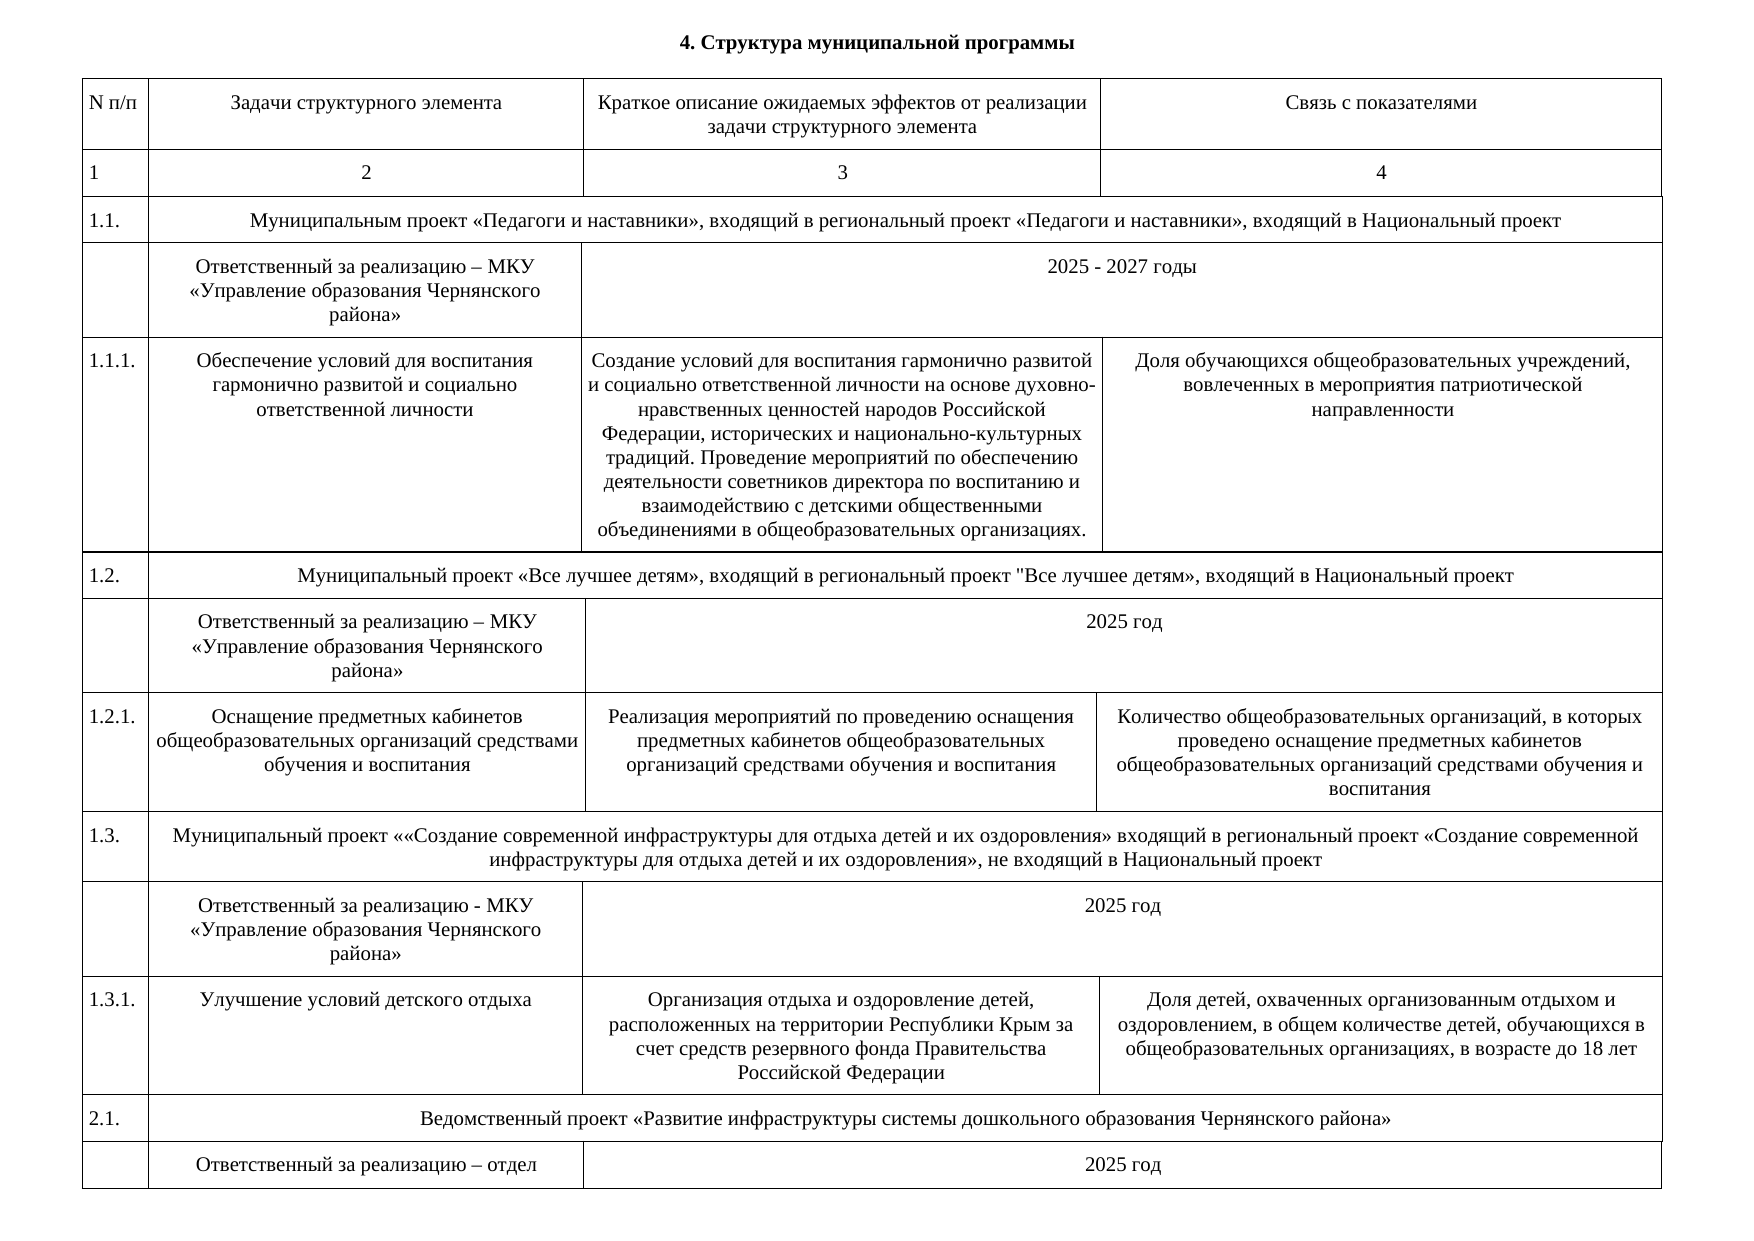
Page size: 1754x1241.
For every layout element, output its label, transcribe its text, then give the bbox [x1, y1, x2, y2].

table_cell Ответственный за реализацию – МКУ «Управление образования Чернянского района» [149, 599, 585, 692]
table_cell Ведомственный проект «Развитие инфраструктуры системы дошкольного образования Чернянского района» [149, 1095, 1662, 1141]
table_cell [83, 1142, 148, 1188]
table_cell Оснащение предметных кабинетов общеобразовательных организаций средствами обучения и воспитания [149, 693, 585, 811]
table_header Краткое описание ожидаемых эффектов от реализации задачи структурного элемента [584, 79, 1100, 148]
table_cell 1.2. [83, 553, 148, 598]
table_cell 1.1.1. [83, 338, 148, 551]
table_cell Организация отдыха и оздоровление детей, расположенных на территории Республики Крым за счет средств резервного фонда Правительства Российской Федерации [583, 977, 1099, 1094]
table_cell Муниципальный проект ««Создание современной инфраструктуры для отдыха детей и их оздоровления» входящий в региональный проект «Создание современной инфраструктуры для отдыха детей и их оздоровления», не входящий в Национальный проект [149, 812, 1662, 881]
table_cell [83, 599, 148, 692]
table_cell Реализация мероприятий по проведению оснащения предметных кабинетов общеобразовательных организаций средствами обучения и воспитания [586, 693, 1096, 811]
table_cell Ответственный за реализацию – МКУ «Управление образования Чернянского района» [149, 243, 581, 337]
table_header Связь с показателями [1101, 79, 1661, 148]
table_cell Ответственный за реализацию - МКУ «Управление образования Чернянского района» [149, 882, 582, 976]
table_cell Обеспечение условий для воспитания гармонично развитой и социально ответственной личности [149, 338, 581, 551]
table_cell 2.1. [83, 1095, 148, 1141]
title 4. Структура муниципальной программы [31, 30, 1724, 54]
table_cell Улучшение условий детского отдыха [149, 977, 582, 1094]
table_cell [149, 1142, 583, 1188]
table_header Задачи структурного элемента [149, 79, 583, 148]
table_cell 1 [83, 150, 148, 196]
table_cell Количество общеобразовательных организаций, в которых проведено оснащение предметных кабинетов общеобразовательных организаций средствами обучения и воспитания [1097, 693, 1662, 811]
table_cell 1.2.1. [83, 693, 148, 811]
table_cell 3 [584, 150, 1100, 196]
table_cell 1.3.1. [83, 977, 148, 1094]
table_cell 1.1. [83, 197, 148, 242]
table_cell 2 [149, 150, 583, 196]
table_cell 4 [1101, 150, 1661, 196]
table_cell Доля обучающихся общеобразовательных учреждений, вовлеченных в мероприятия патриотической направленности [1103, 338, 1662, 551]
table_cell Доля детей, охваченных организованным отдыхом и оздоровлением, в общем количестве детей, обучающихся в общеобразовательных организациях, в возрасте до 18 лет [1100, 977, 1662, 1094]
table_cell [83, 882, 148, 976]
table_cell Создание условий для воспитания гармонично развитой и социально ответственной личности на основе духовно-нравственных ценностей народов Российской Федерации, исторических и национально-культурных традиций. Проведение мероприятий по обеспечению деятельности советников директора по воспитанию и взаимодействию с детскими общественными объединениями в общеобразовательных организациях. [582, 338, 1102, 551]
table_cell 2025 год [586, 599, 1662, 692]
table_cell 2025 год [583, 882, 1662, 976]
table_cell 1.3. [83, 812, 148, 881]
table_cell [83, 243, 148, 337]
table_header N п/п [83, 79, 148, 148]
table_cell Муниципальный проект «Все лучшее детям», входящий в региональный проект "Все лучшее детям», входящий в Национальный проект [149, 553, 1662, 598]
table_cell 2025 - 2027 годы [582, 243, 1662, 337]
table_cell Муниципальным проект «Педагоги и наставники», входящий в региональный проект «Педагоги и наставники», входящий в Национальный проект [149, 197, 1662, 242]
table_cell 2025 год [584, 1142, 1661, 1188]
